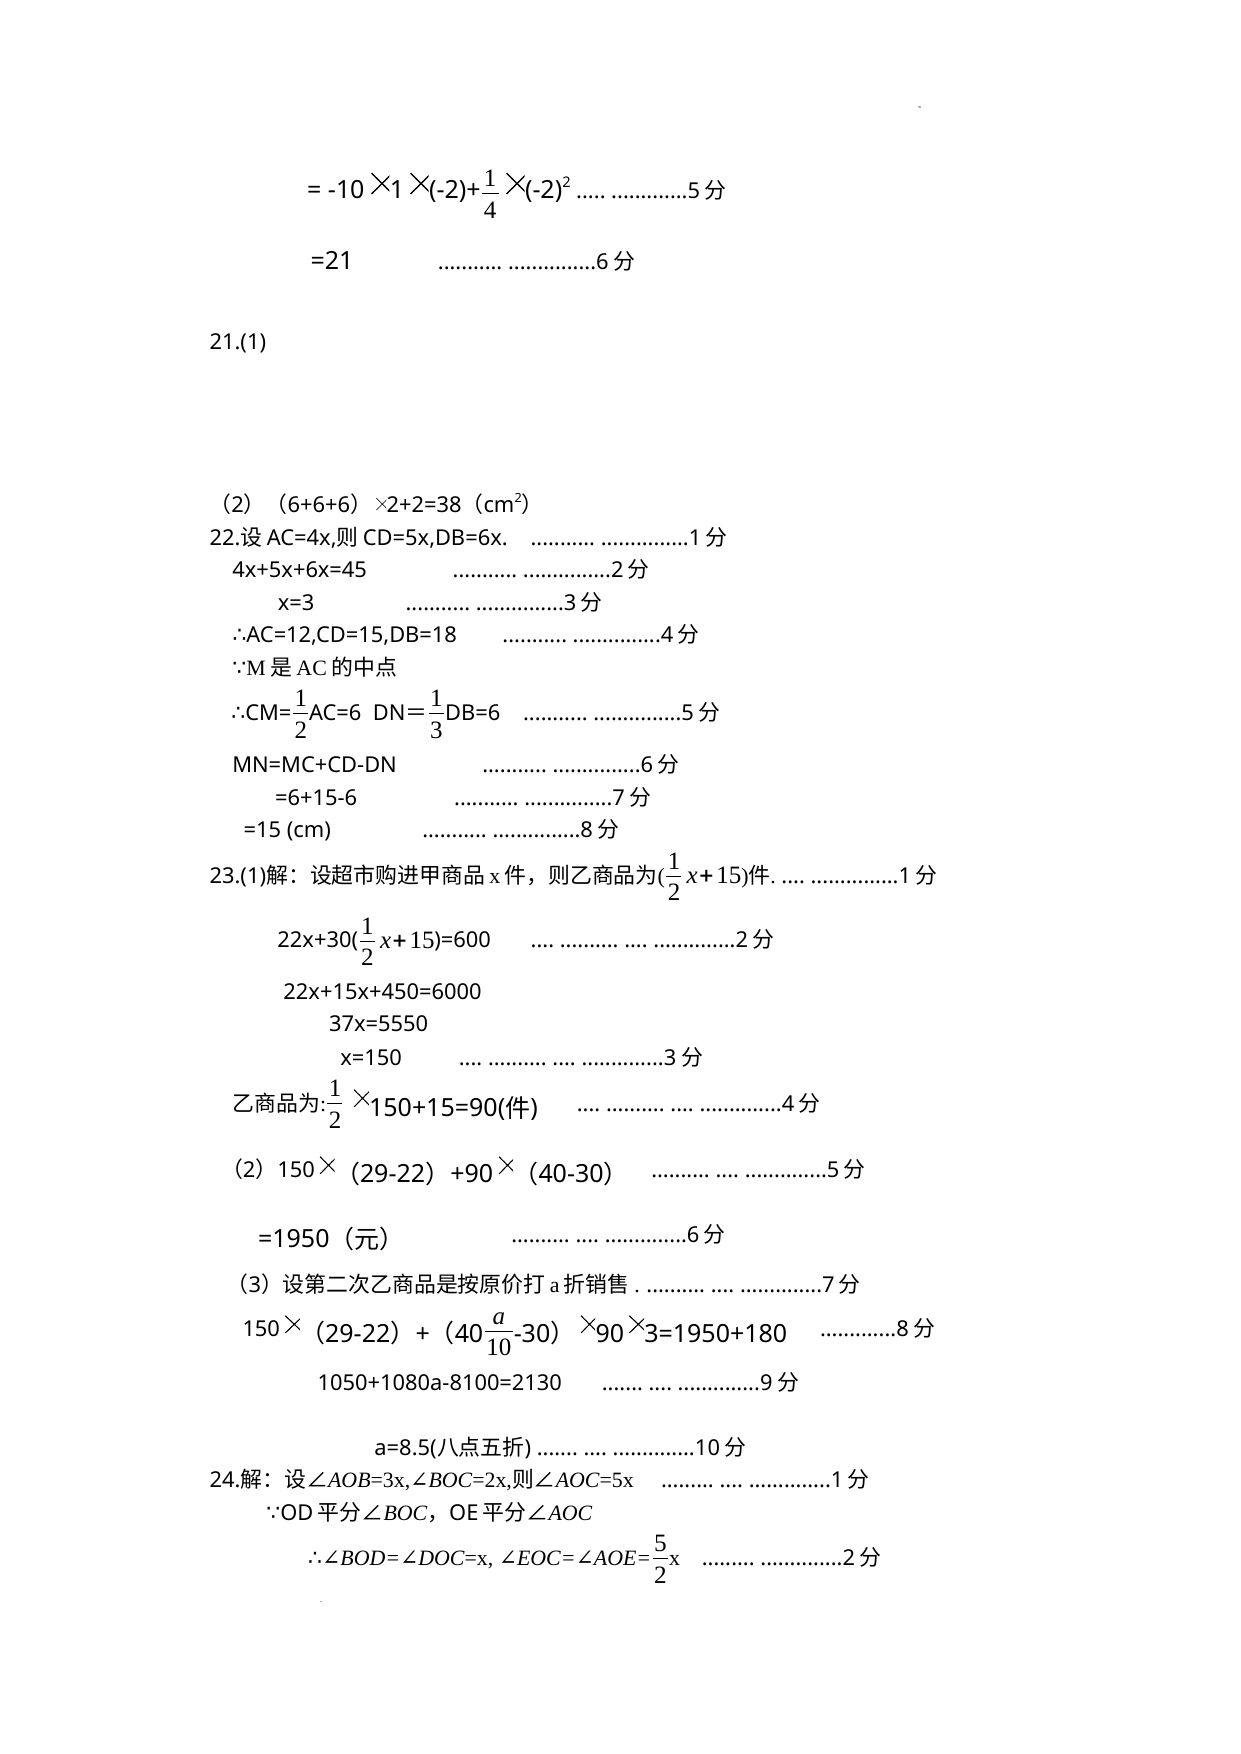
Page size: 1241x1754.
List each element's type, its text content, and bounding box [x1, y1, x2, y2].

text 37x=5550 [187, 1007, 1053, 1039]
text 1050+1080a-8100=2130 ....... .... ..............9分 [187, 1364, 1053, 1397]
text 21.(1) [187, 324, 1053, 357]
text 22.设AC=4x,则CD=5x,DB=6x. ........... ...............1分 [187, 519, 1053, 552]
text 4x+5x+6x=45 ........... ...............2分 [187, 552, 1053, 584]
text 150（29-22）+（40-30）903=1950+180 .............8分 [187, 1299, 1053, 1364]
text 乙商品为: 150+15=90(件) .... .......... .... ..............4分 [187, 1072, 1053, 1137]
text x=3 ........... ...............3分 [187, 584, 1053, 617]
text x=150 .... .......... .... ..............3分 [187, 1039, 1053, 1072]
text =21 ........... ...............6分 [187, 227, 1053, 292]
text （2）（6+6+6）2+2=38（cm2） [187, 487, 1053, 519]
text ∴∠BOD=∠DOC=x, ∠EOC=∠AOE=x ......... ..............2分 [187, 1527, 1053, 1592]
text =1950（元） .......... .... ..............6分 [187, 1202, 1053, 1267]
text （3）设第二次乙商品是按原价打a折销售 . .......... .... ..............7分 [187, 1267, 1053, 1299]
text MN=MC+CD-DN ........... ...............6分 [187, 747, 1053, 779]
text ∴CM=AC=6 DN＝DB=6 ........... ...............5分 [187, 682, 1053, 747]
text 22x+30()=600 .... .......... .... ..............2分 [187, 909, 1053, 974]
text ∵OD平分∠BOC，OE平分∠AOC [187, 1494, 1053, 1527]
text =15 (cm) ........... ...............8分 [187, 812, 1053, 844]
text ∴AC=12,CD=15,DB=18 ........... ...............4分 [187, 617, 1053, 649]
text = -101(-2)+(-2)2 ..... .............5分 [187, 162, 1053, 227]
text （2）150（29-22）+90（40-30） .......... .... ..............5分 [187, 1137, 1053, 1202]
text 23.(1)解：设超市购进甲商品x件，则乙商品为()件. .... ...............1分 [187, 844, 1053, 909]
text 22x+15x+450=6000 [187, 974, 1053, 1007]
text ∵M是AC的中点 [187, 649, 1053, 682]
text =6+15-6 ........... ...............7分 [187, 779, 1053, 812]
text 24.解：设∠AOB=3x,∠BOC=2x,则∠AOC=5x ......... .... ..............1分 [187, 1462, 1053, 1494]
text a=8.5(八点五折) ....... .... ..............10分 [187, 1429, 1053, 1462]
